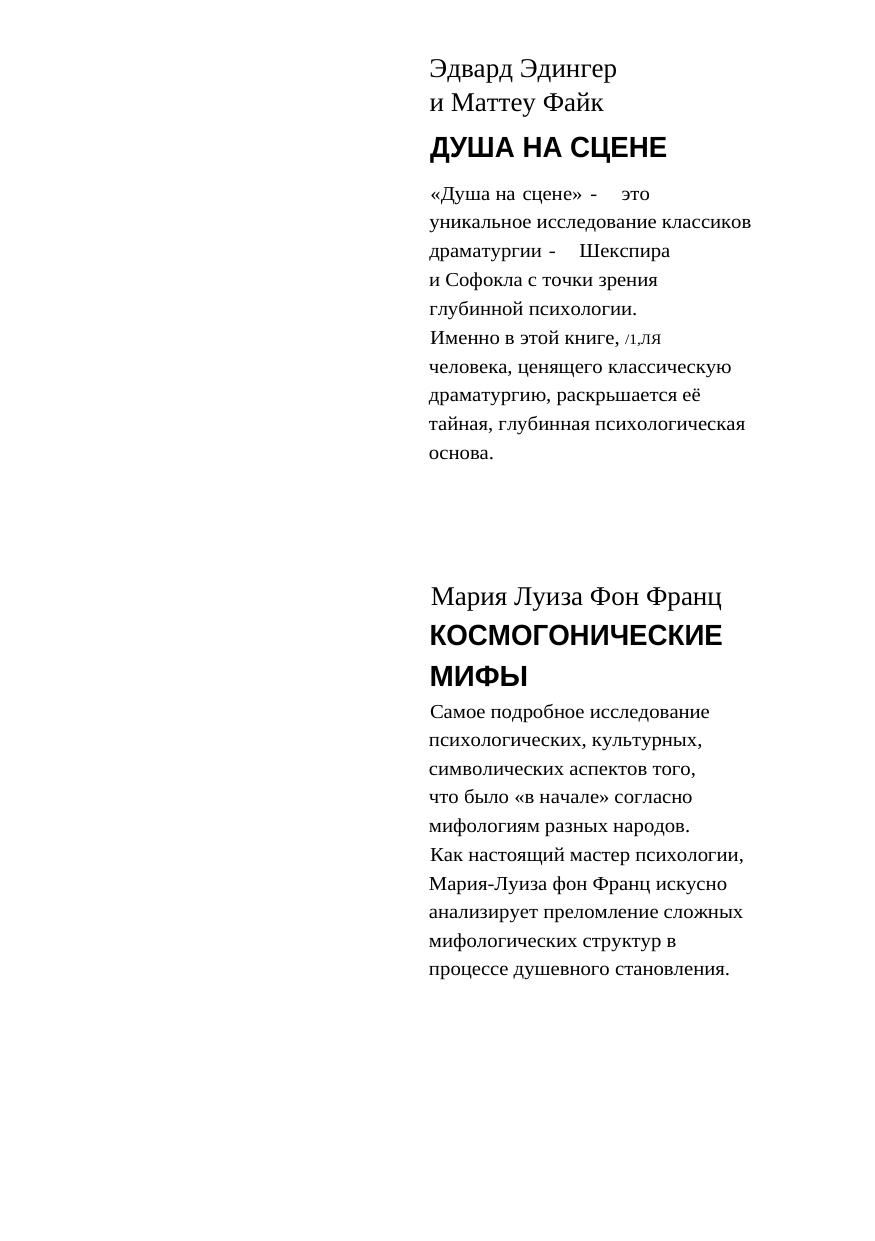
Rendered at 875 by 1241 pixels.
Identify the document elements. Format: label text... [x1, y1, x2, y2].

text «Душа на сцене» - это уникальное исследование классиков драматургии - Шекспира [429, 182, 752, 262]
text Эдвард Эдингер и Маттеу Файк [429, 52, 628, 117]
text Именно в этой книге, /1,ЛЯ человека, ценящего классическую драматургию, раскрьшается её тайная, глубинная психологическая основа. [429, 326, 747, 463]
text Самое подробное исследование психологических, культурных, символических аспектов того, что было «в начале» согласно мифологиям разных народов. [429, 699, 712, 837]
text и Софокла с точки зрения глубинной психологии. [429, 268, 745, 320]
subtitle ДУША НА СЦЕНЕ [430, 130, 799, 163]
text Как настоящий мастер психологии, Мария-Луиза фон Франц искусно анализирует преломление сложных мифологических структур в процессе душевного становления. [429, 843, 745, 980]
text Мария Луиза Фон Франц КОСМОГОНИЧЕСКИЕ МИФЫ [429, 580, 799, 692]
